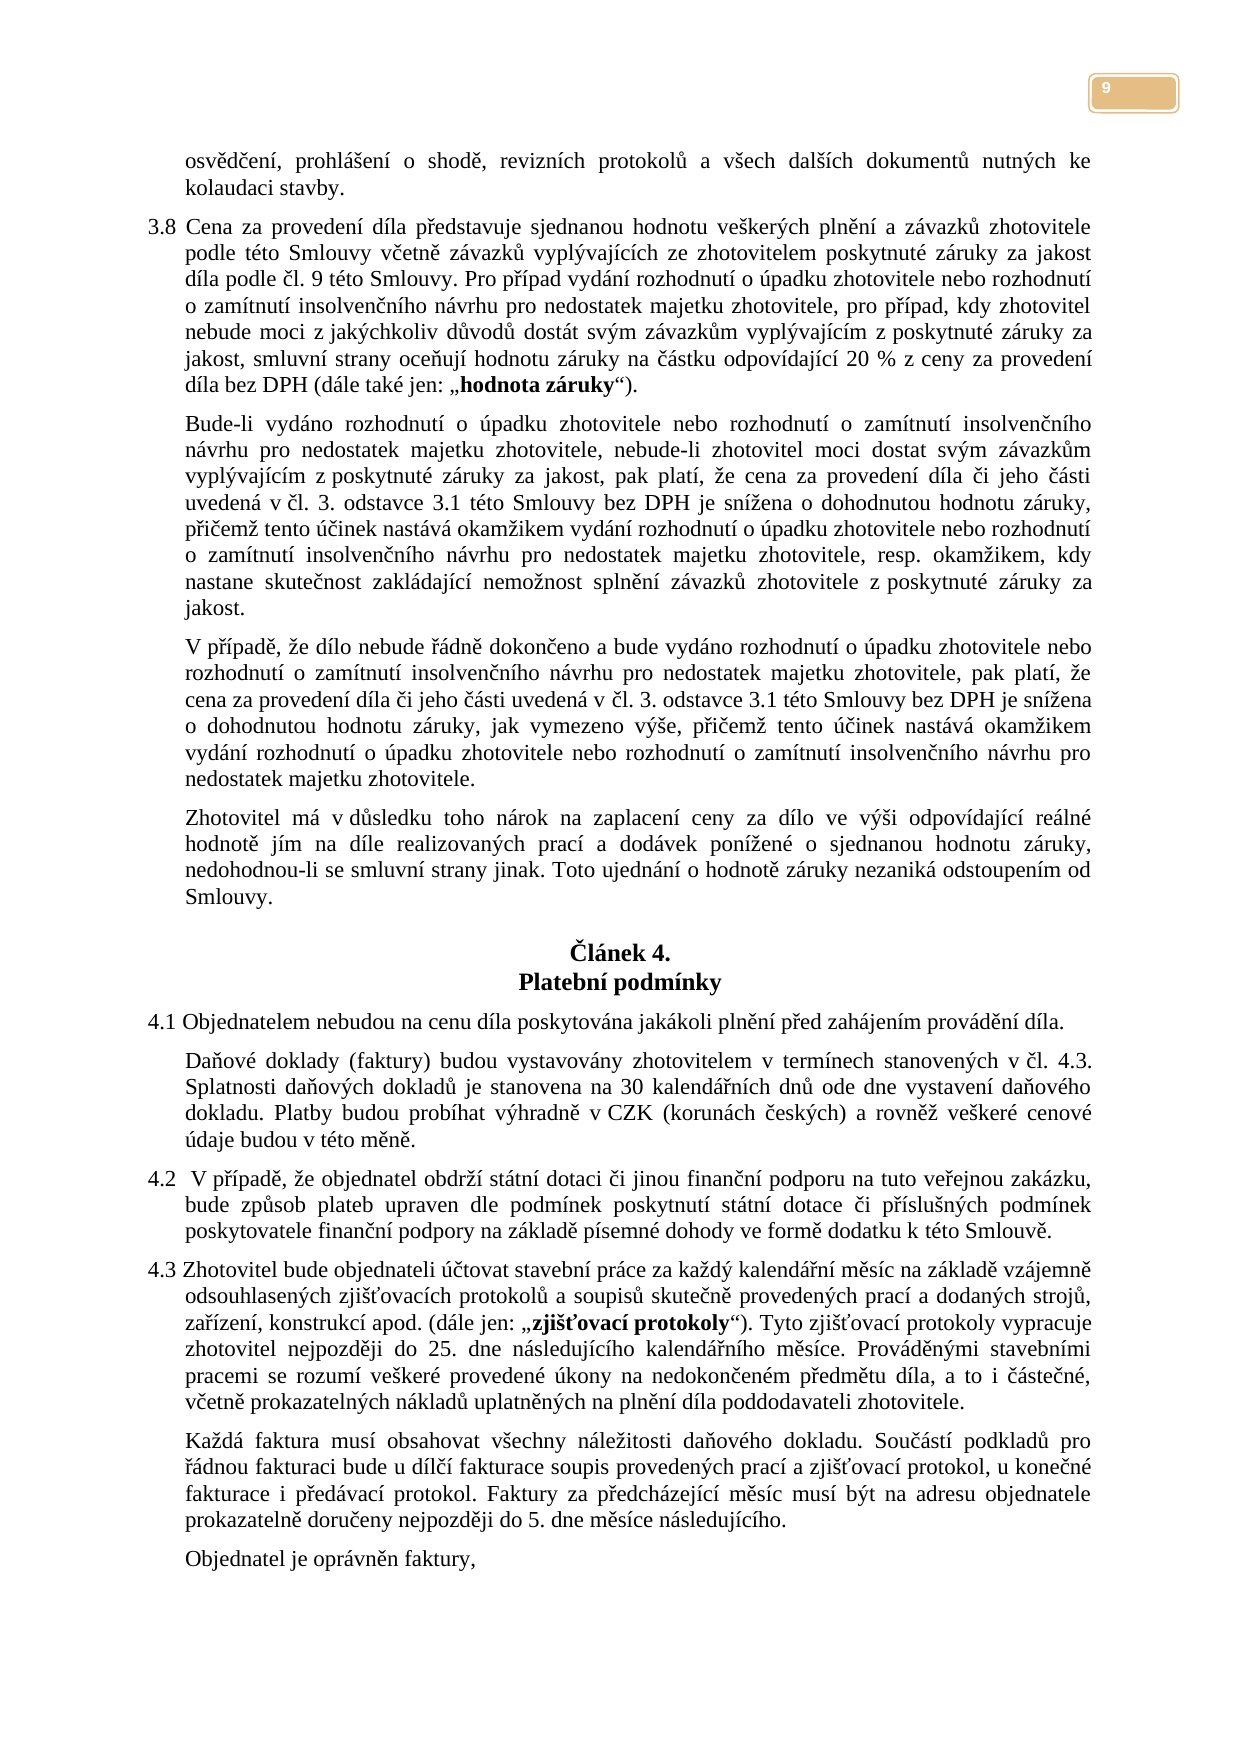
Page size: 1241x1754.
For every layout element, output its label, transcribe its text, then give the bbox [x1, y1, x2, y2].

text Každá faktura musí obsahovat všechny náležitosti daňového dokladu. Součástí podkladů pro řádnou fakturaci bude u dílčí fakturace soupis provedených prací a zjišťovací protokol, u konečné fakturace i předávací protokol. Faktury za předcházející měsíc musí být na adresu objednatele prokazatelně doručeny nejpozději do 5. dne měsíce následujícího. [185, 1427, 1093, 1532]
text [148, 148, 1093, 200]
text Bude-li vydáno rozhodnutí o úpadku zhotovitele nebo rozhodnutí o zamítnutí insolvenčního návrhu pro nedostatek majetku zhotovitele, nebude-li zhotovitel moci dostat svým závazkům vyplývajícím z poskytnuté záruky za jakost, pak platí, že cena za provedení díla či jeho části uvedená v čl. 3. odstavce 3.1 této Smlouvy bez DPH je snížena o dohodnutou hodnotu záruky, přičemž tento účinek nastává okamžikem vydání rozhodnutí o úpadku zhotovitele nebo rozhodnutí o zamítnutí insolvenčního návrhu pro nedostatek majetku zhotovitele, resp. okamžikem, kdy nastane skutečnost zakládající nemožnost splnění závazků zhotovitele z poskytnuté záruky za jakost. [185, 410, 1093, 621]
text 4.3 Zhotovitel bude objednateli účtovat stavební práce za každý kalendářní měsíc na základě vzájemně odsouhlasených zjišťovacích protokolů a soupisů skutečně provedených prací a dodaných strojů, zařízení, konstrukcí apod. (dále jen: „zjišťovací protokoly“). Tyto zjišťovací protokoly vypracuje zhotovitel nejpozději do 25. dne následujícího kalendářního měsíce. Prováděnými stavebními pracemi se rozumí veškeré provedené úkony na nedokončeném předmětu díla, a to i částečné, včetně prokazatelných nákladů uplatněných na plnění díla poddodavateli zhotovitele. [148, 1256, 1093, 1414]
text V případě, že dílo nebude řádně dokončeno a bude vydáno rozhodnutí o úpadku zhotovitele nebo rozhodnutí o zamítnutí insolvenčního návrhu pro nedostatek majetku zhotovitele, pak platí, že cena za provedení díla či jeho části uvedená v čl. 3. odstavce 3.1 této Smlouvy bez DPH je snížena o dohodnutou hodnotu záruky, jak vymezeno výše, přičemž tento účinek nastává okamžikem vydání rozhodnutí o úpadku zhotovitele nebo rozhodnutí o zamítnutí insolvenčního návrhu pro nedostatek majetku zhotovitele. [185, 633, 1093, 791]
text 3.8 Cena za provedení díla představuje sjednanou hodnotu veškerých plnění a závazků zhotovitele podle této Smlouvy včetně závazků vyplývajících ze zhotovitelem poskytnuté záruky za jakost díla podle čl. 9 této Smlouvy. Pro případ vydání rozhodnutí o úpadku zhotovitele nebo rozhodnutí o zamítnutí insolvenčního návrhu pro nedostatek majetku zhotovitele, pro případ, kdy zhotovitel nebude moci z jakýchkoliv důvodů dostát svým závazkům vyplývajícím z poskytnuté záruky za jakost, smluvní strany oceňují hodnotu záruky na částku odpovídající 20 % z ceny za provedení díla bez DPH (dále také jen: „hodnota záruky“). [148, 213, 1093, 397]
text Zhotovitel má v důsledku toho nárok na zaplacení ceny za dílo ve výši odpovídající reálné hodnotě jím na díle realizovaných prací a dodávek ponížené o sjednanou hodnotu záruky, nedohodnou-li se smluvní strany jinak. Toto ujednání o hodnotě záruky nezaniká odstoupením od Smlouvy. [185, 804, 1093, 909]
text Daňové doklady (faktury) budou vystavovány zhotovitelem v termínech stanovených v čl. 4.3. Splatnosti daňových dokladů je stanovena na 30 kalendářních dnů ode dne vystavení daňového dokladu. Platby budou probíhat výhradně v CZK (korunách českých) a rovněž veškeré cenové údaje budou v této měně. [185, 1047, 1093, 1152]
text Objednatel je oprávněn faktury, [185, 1545, 1093, 1571]
text Článek 4. [148, 938, 1093, 967]
text 4.2 V případě, že objednatel obdrží státní dotaci či jinou finanční podporu na tuto veřejnou zakázku, bude způsob plateb upraven dle podmínek poskytnutí státní dotace či příslušných podmínek poskytovatele finanční podpory na základě písemné dohody ve formě dodatku k této Smlouvě. [148, 1165, 1093, 1244]
text Platební podmínky [148, 967, 1093, 995]
text 4.1 Objednatelem nebudou na cenu díla poskytována jakákoli plnění před zahájením provádění díla. [148, 1008, 1093, 1034]
